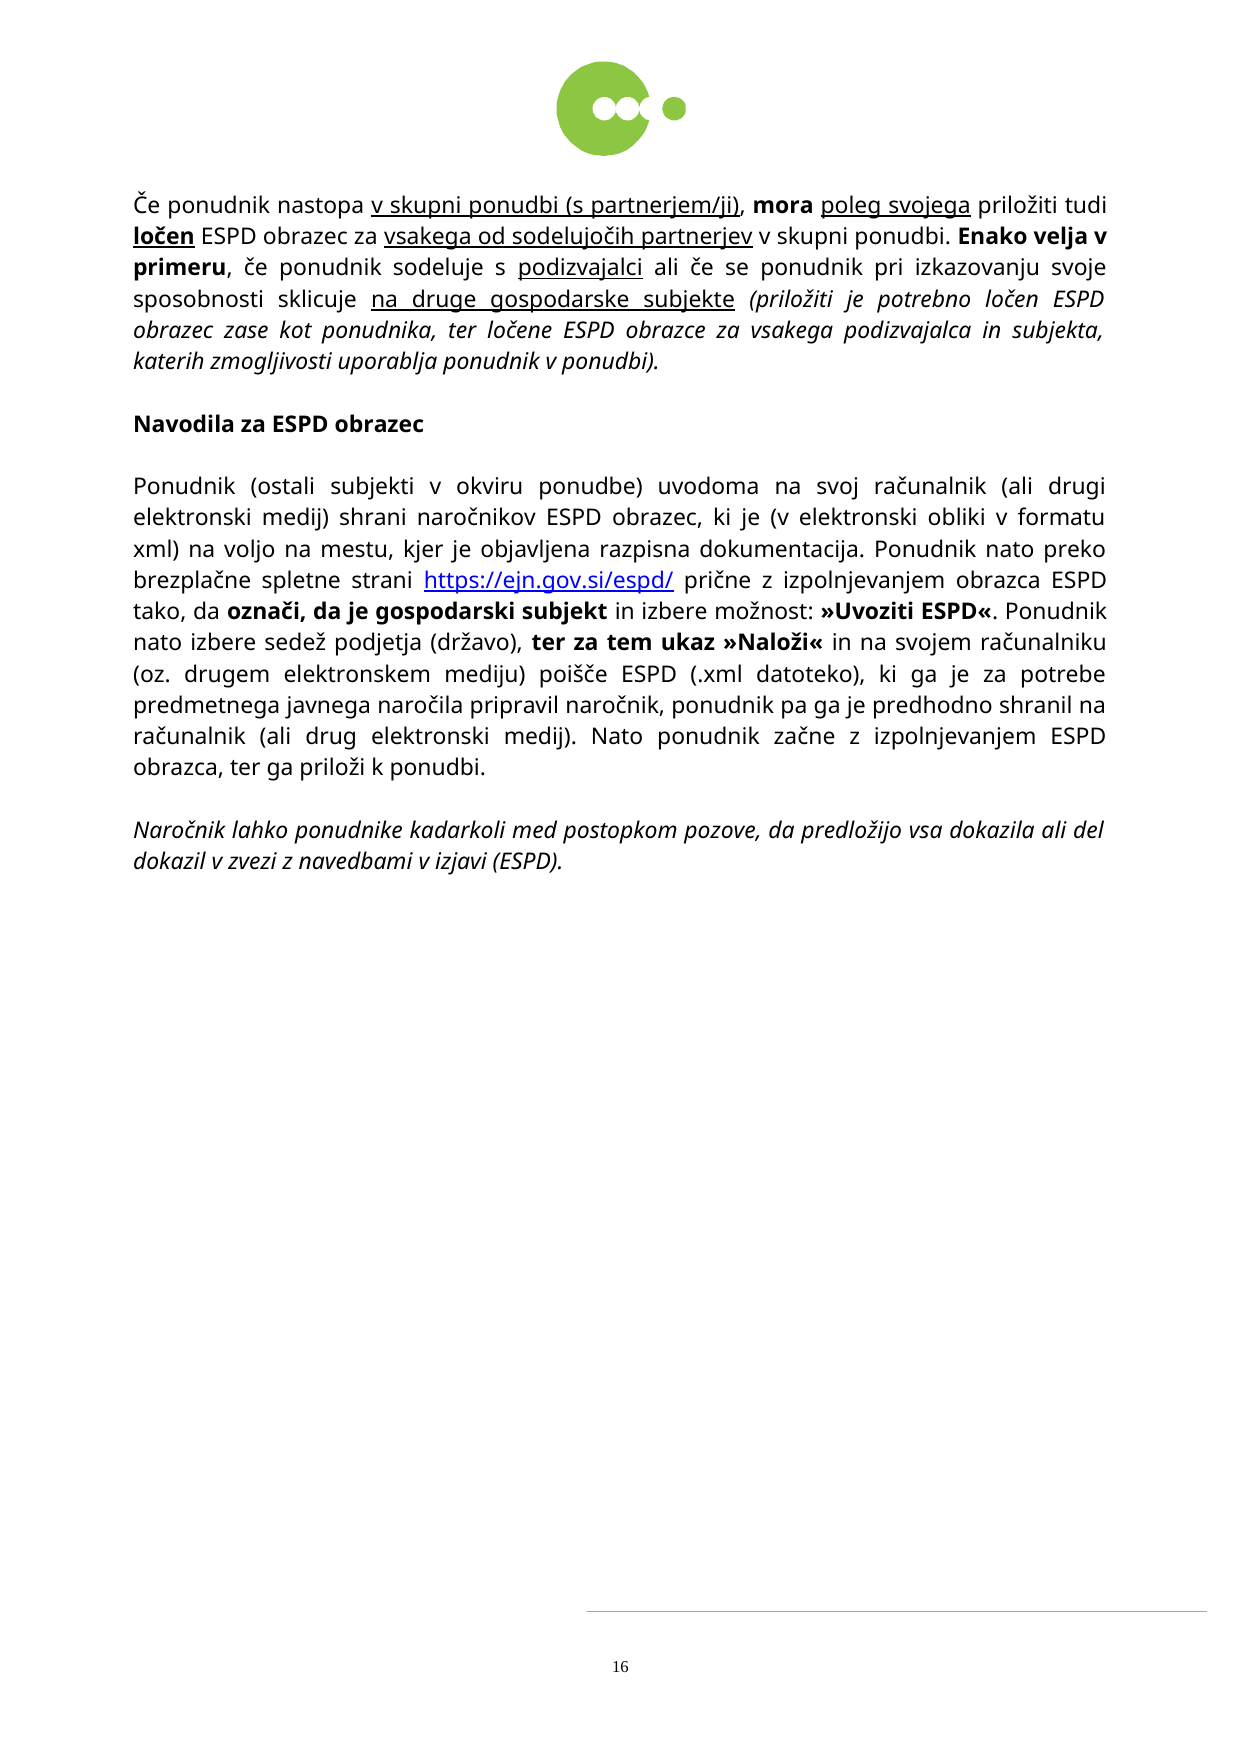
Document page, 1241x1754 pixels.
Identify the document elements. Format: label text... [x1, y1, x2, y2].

text Če ponudnik nastopa v skupni ponudbi (s partnerjem/ji), mora poleg svojega priložiti tudi ločen ESPD obrazec za vsakega od sodelujočih partnerjev v skupni ponudbi. Enako velja v primeru, če ponudnik sodeluje s podizvajalci ali če se ponudnik pri izkazovanju svoje sposobnosti sklicuje na druge gospodarske subjekte (priložiti je potrebno ločen ESPD obrazec zase kot ponudnika, ter ločene ESPD obrazce za vsakega podizvajalca in subjekta, katerih zmogljivosti uporablja ponudnik v ponudbi). [133, 189, 1107, 376]
text Navodila za ESPD obrazec [133, 408, 1107, 439]
text Ponudnik (ostali subjekti v okviru ponudbe) uvodoma na svoj računalnik (ali drugi elektronski medij) shrani naročnikov ESPD obrazec, ki je (v elektronski obliki v formatu xml) na voljo na mestu, kjer je objavljena razpisna dokumentacija. Ponudnik nato preko brezplačne spletne strani https://ejn.gov.si/espd/ prične z izpolnjevanjem obrazca ESPD tako, da označi, da je gospodarski subjekt in izbere možnost: »Uvoziti ESPD«. Ponudnik nato izbere sedež podjetja (državo), ter za tem ukaz »Naloži« in na svojem računalniku (oz. drugem elektronskem mediju) poišče ESPD (.xml datoteko), ki ga je za potrebe predmetnega javnega naročila pripravil naročnik, ponudnik pa ga je predhodno shranil na računalnik (ali drug elektronski medij). Nato ponudnik začne z izpolnjevanjem ESPD obrazca, ter ga priloži k ponudbi. [133, 470, 1107, 783]
text Naročnik lahko ponudnike kadarkoli med postopkom pozove, da predložijo vsa dokazila ali del dokazil v zvezi z navedbami v izjavi (ESPD). [133, 814, 1107, 876]
